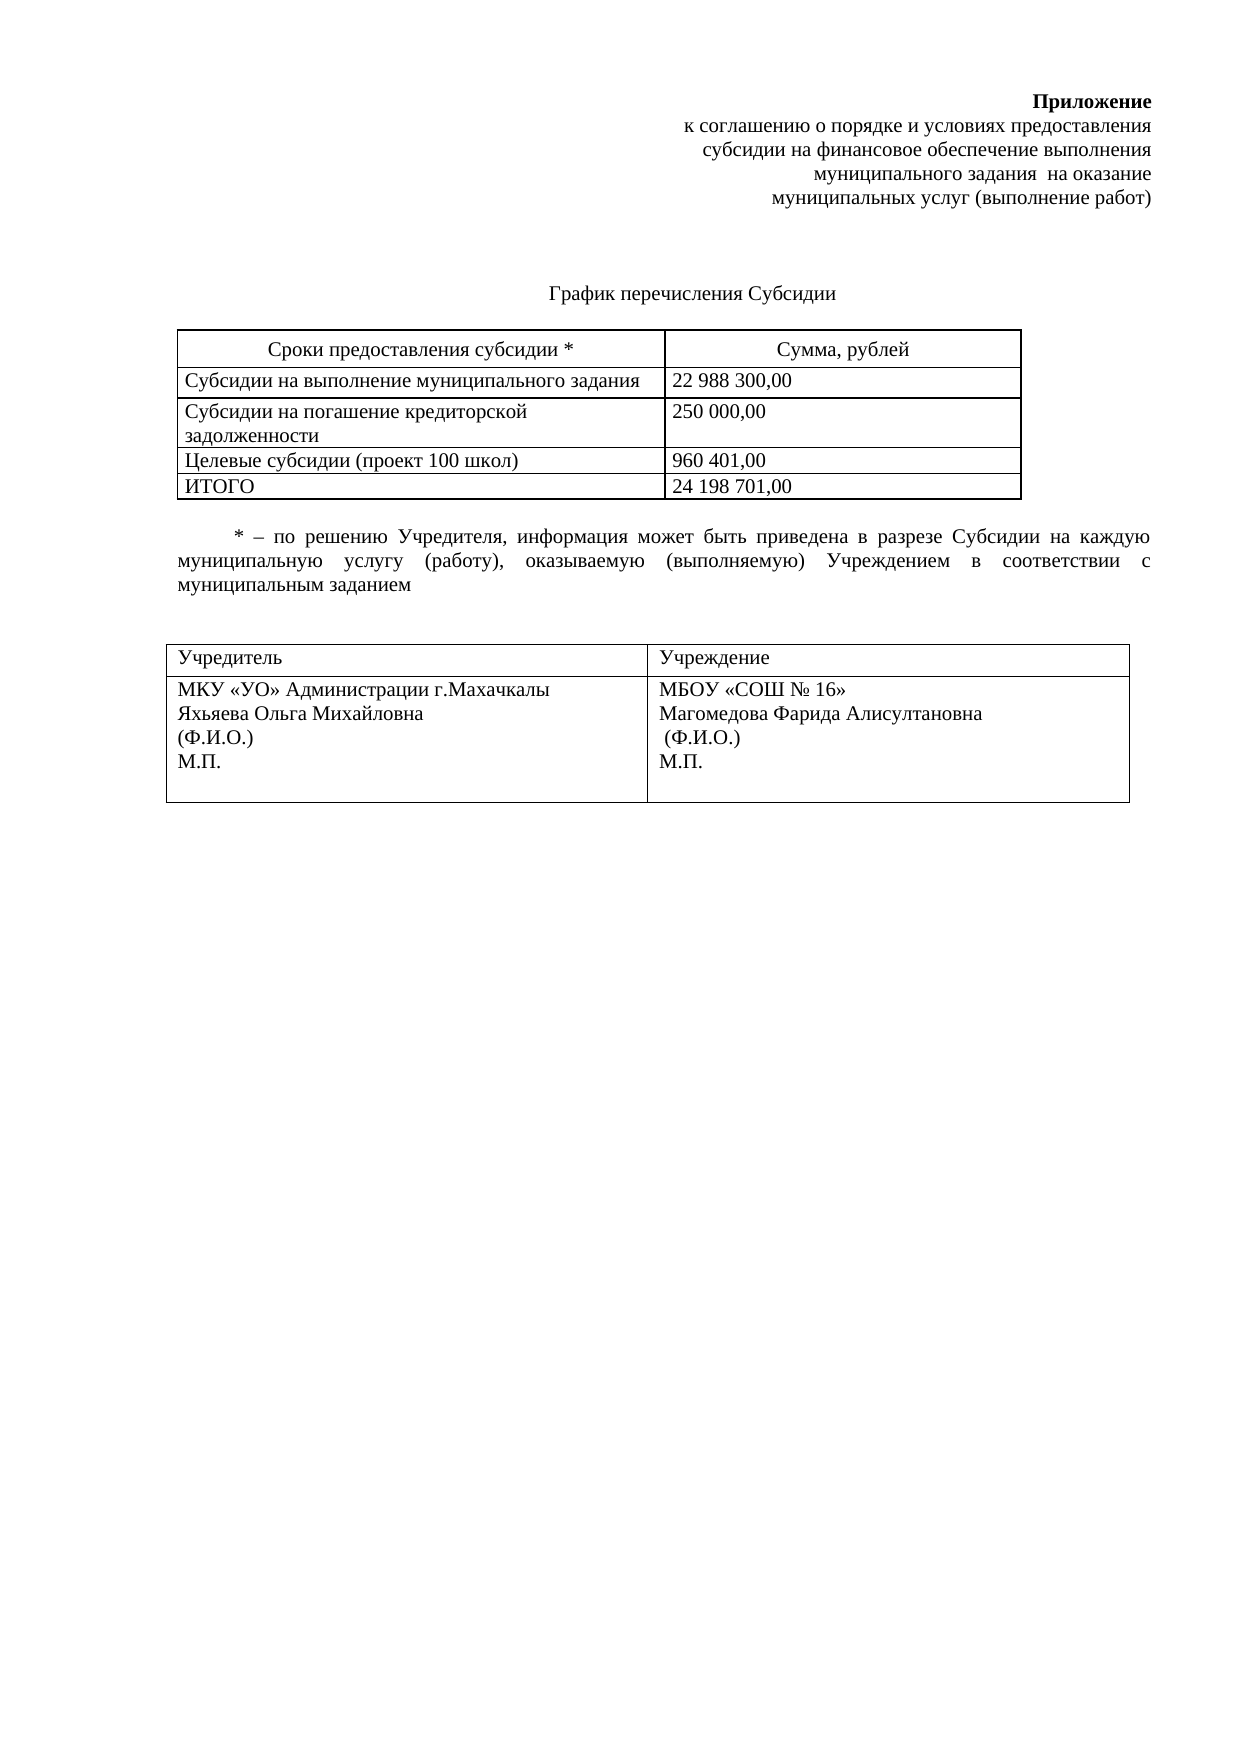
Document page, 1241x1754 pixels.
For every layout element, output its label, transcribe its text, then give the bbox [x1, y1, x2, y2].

table_header Учреждение [648, 645, 1129, 676]
table_cell 24 198 701,00 [666, 474, 1020, 498]
text Приложение [177, 89, 1152, 113]
table_cell Целевые субсидии (проект 100 школ) [178, 448, 664, 472]
table_cell МКУ «УО» Администрации г.Махачкалы Яхьяева Ольга Михайловна (Ф.И.О.) М.П. [167, 677, 647, 802]
table_cell 250 000,00 [666, 399, 1020, 447]
text * – по решению Учредителя, информация может быть приведена в разрезе Субсидии на каждую муниципальную услугу (работу), оказываемую (выполняемую) Учреждением в соответствии с муниципальным заданием [177, 524, 1152, 596]
table_cell Субсидии на выполнение муниципального задания [178, 368, 664, 397]
table_cell 960 401,00 [666, 448, 1020, 472]
text к соглашению о порядке и условиях предоставления субсидии на финансовое обеспечение выполнения муниципального задания на оказание муниципальных услуг (выполнение работ) [665, 113, 1152, 209]
table_cell 22 988 300,00 [666, 368, 1020, 397]
table_header Учредитель [167, 645, 647, 676]
text График перечисления Субсидии [177, 281, 1152, 305]
table_cell ИТОГО [178, 474, 664, 498]
table_cell Субсидии на погашение кредиторской задолженности [178, 399, 664, 447]
table_header Сумма, рублей [666, 331, 1020, 367]
table_header Сроки предоставления субсидии * [178, 331, 664, 367]
table_cell МБОУ «СОШ № 16» Магомедова Фарида Алисултановна (Ф.И.О.) М.П. [648, 677, 1129, 802]
